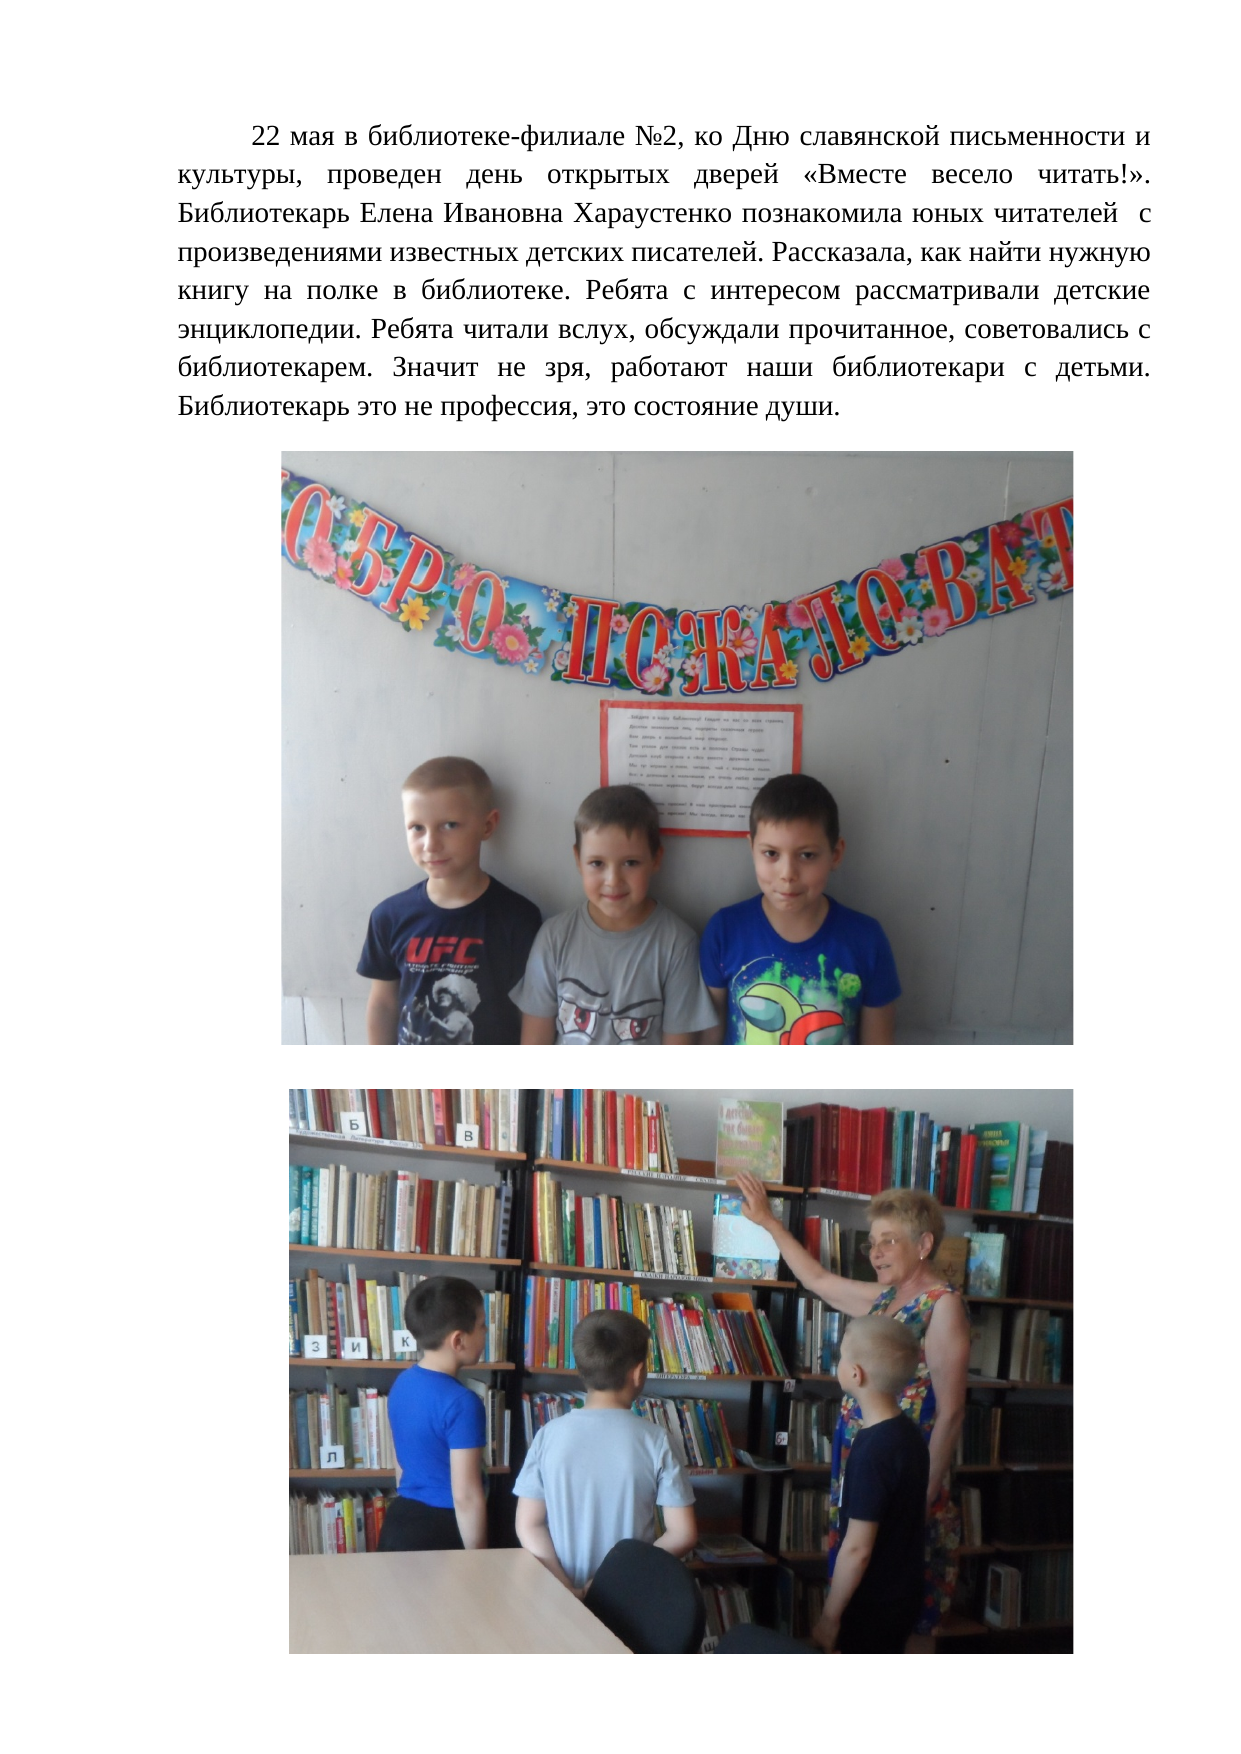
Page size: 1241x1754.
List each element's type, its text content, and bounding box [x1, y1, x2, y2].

picture [281, 451, 1074, 1045]
text 22 мая в библиотеке-филиале №2, ко Дню славянской письменности и культуры, проведен день открытых дверей «Вместе весело читать!». Библиотекарь Елена Ивановна Хараустенко познакомила юных читателей с произведениями известных детских писателей. Рассказала, как найти нужную книгу на полке в библиотеке. Ребята с интересом рассматривали детские энциклопедии. Ребята читали вслух, обсуждали прочитанное, советовались с библиотекарем. Значит не зря, работают наши библиотекари с детьми. Библиотекарь это не профессия, это состояние души. [177, 118, 1152, 421]
picture [289, 1089, 1074, 1654]
